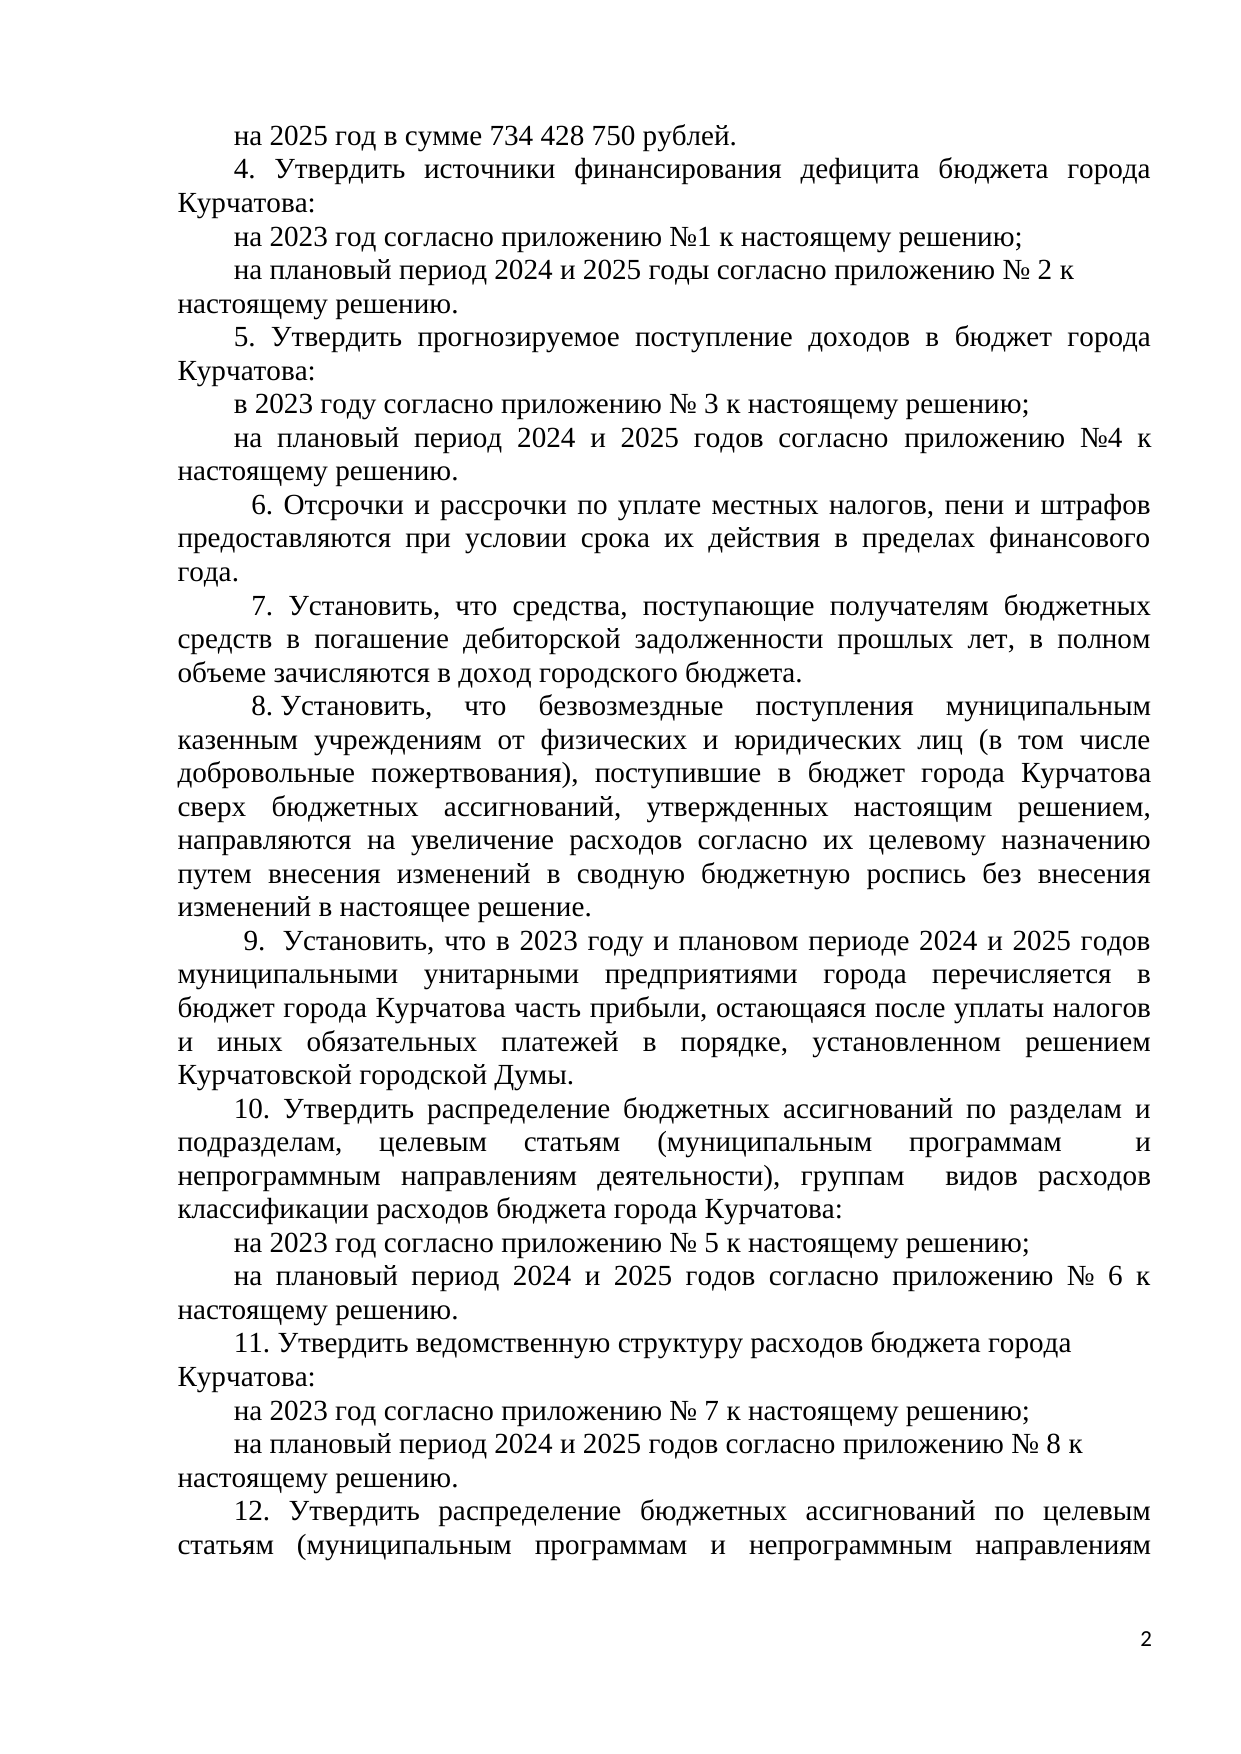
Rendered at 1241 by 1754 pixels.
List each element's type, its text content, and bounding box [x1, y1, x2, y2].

text на 2025 год в сумме 734 428 750 рублей. [177, 118, 1152, 152]
text 6. Отсрочки и рассрочки по уплате местных налогов, пени и штрафов предоставляются при условии срока их действия в пределах финансового года. [177, 487, 1152, 588]
text 7. Установить, что средства, поступающие получателям бюджетных средств в погашение дебиторской задолженности прошлых лет, в полном объеме зачисляются в доход городского бюджета. [177, 588, 1152, 688]
text на 2023 год согласно приложению №1 к настоящему решению; [177, 219, 1152, 252]
text 11. Утвердить ведомственную структуру расходов бюджета города Курчатова: [177, 1326, 1152, 1393]
text 10. Утвердить распределение бюджетных ассигнований по разделам и подразделам, целевым статьям (муниципальным программам и непрограммным направлениям деятельности), группам видов расходов классификации расходов бюджета города Курчатова: [177, 1091, 1152, 1225]
text 4. Утвердить источники финансирования дефицита бюджета города Курчатова: [177, 152, 1152, 219]
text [177, 1493, 1152, 1560]
text 5. Утвердить прогнозируемое поступление доходов в бюджет города Курчатова: [177, 319, 1152, 386]
text на плановый период 2024 и 2025 годы согласно приложению № 2 к [177, 252, 1152, 286]
text в 2023 году согласно приложению № 3 к настоящему решению; [177, 386, 1152, 420]
text на 2023 год согласно приложению № 7 к настоящему решению; [177, 1393, 1152, 1426]
text 8. Установить, что безвозмездные поступления муниципальным казенным учреждениям от физических и юридических лиц (в том числе добровольные пожертвования), поступившие в бюджет города Курчатова сверх бюджетных ассигнований, утвержденных настоящим решением, направляются на увеличение расходов согласно их целевому назначению путем внесения изменений в сводную бюджетную роспись без внесения изменений в настоящее решение. [177, 688, 1152, 923]
text на плановый период 2024 и 2025 годов согласно приложению № 8 к настоящему решению. [177, 1426, 1152, 1493]
text 9. Установить, что в 2023 году и плановом периоде 2024 и 2025 годов муниципальными унитарными предприятиями города перечисляется в бюджет города Курчатова часть прибыли, остающаяся после уплаты налогов и иных обязательных платежей в порядке, установленном решением Курчатовской городской Думы. [177, 923, 1152, 1091]
text на плановый период 2024 и 2025 годов согласно приложению №4 к настоящему решению. [177, 420, 1152, 487]
text на плановый период 2024 и 2025 годов согласно приложению № 6 к настоящему решению. [177, 1258, 1152, 1326]
text на 2023 год согласно приложению № 5 к настоящему решению; [177, 1225, 1152, 1258]
text настоящему решению. [177, 286, 1152, 319]
